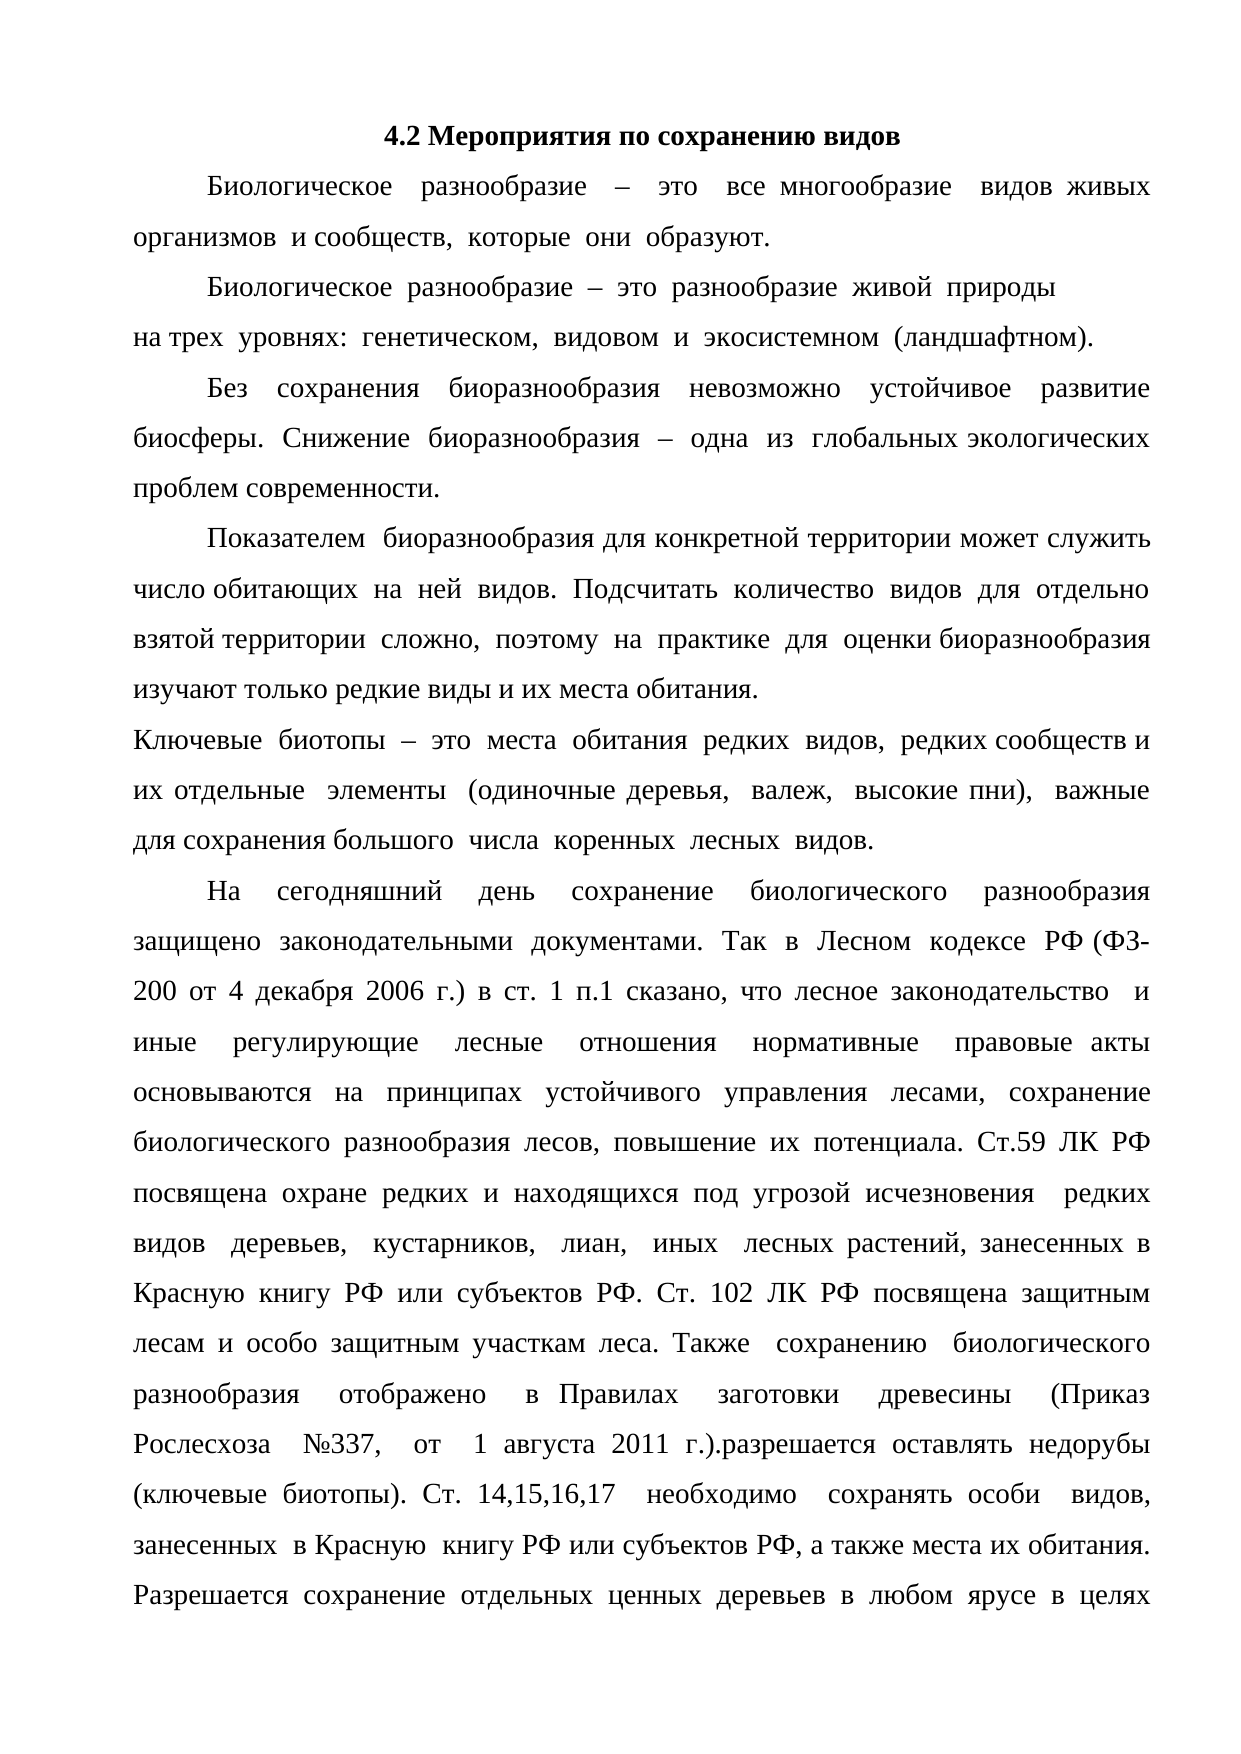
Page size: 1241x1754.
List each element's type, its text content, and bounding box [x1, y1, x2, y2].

text Биологическое разнообразие – это все многообразие видов живых организмов и сообществ, которые они образуют. [133, 168, 1152, 252]
text на трех уровнях: генетическом, видовом и экосистемном (ландшафтном). [133, 319, 1152, 353]
text 4.2 Мероприятия по сохранению видов [133, 118, 1152, 152]
text Без сохранения биоразнообразия невозможно устойчивое развитие биосферы. Снижение биоразнообразия – одна из глобальных экологических проблем современности. [133, 370, 1152, 504]
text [133, 873, 1152, 1611]
text Биологическое разнообразие – это разнообразие живой природы [133, 269, 1152, 303]
text Ключевые биотопы – это места обитания редких видов, редких сообществ и их отдельные элементы (одиночные деревья, валеж, высокие пни), важные для сохранения большого числа коренных лесных видов. [133, 722, 1152, 856]
text Показателем биоразнообразия для конкретной территории может служить число обитающих на ней видов. Подсчитать количество видов для отдельно взятой территории сложно, поэтому на практике для оценки биоразнообразия изучают только редкие виды и их места обитания. [133, 521, 1152, 705]
